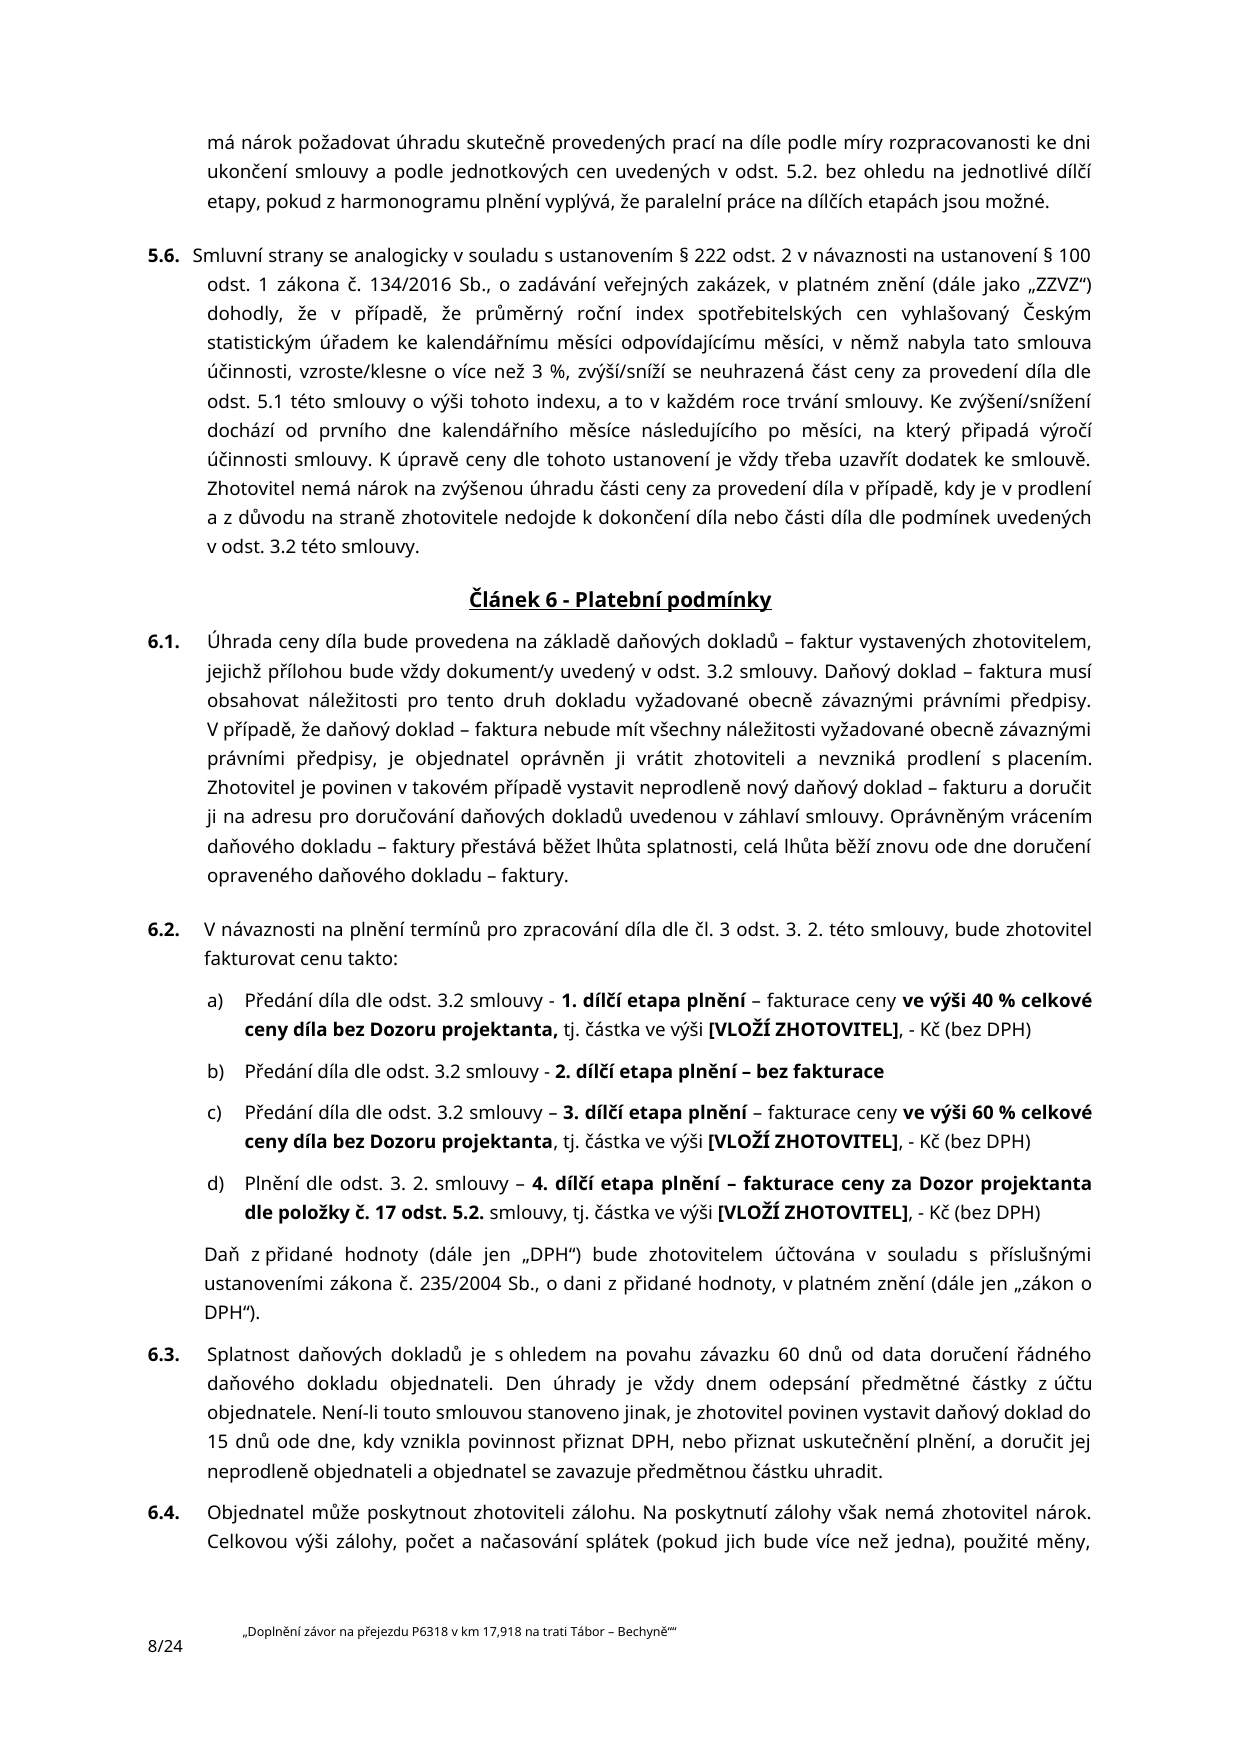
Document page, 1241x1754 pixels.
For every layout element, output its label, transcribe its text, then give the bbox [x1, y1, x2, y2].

text 5.6. Smluvní strany se analogicky v souladu s ustanovením § 222 odst. 2 v návaznosti na ustanovení § 100 odst. 1 zákona č. 134/2016 Sb., o zadávání veřejných zakázek, v platném znění (dále jako „ZZVZ“) dohodly, že v případě, že průměrný roční index spotřebitelských cen vyhlašovaný Českým statistickým úřadem ke kalendářnímu měsíci odpovídajícímu měsíci, v němž nabyla tato smlouva účinnosti, vzroste/klesne o více než 3 %, zvýší/sníží se neuhrazená část ceny za provedení díla dle odst. 5.1 této smlouvy o výši tohoto indexu, a to v každém roce trvání smlouvy. Ke zvýšení/snížení dochází od prvního dne kalendářního měsíce následujícího po měsíci, na který připadá výročí účinnosti smlouvy. K úpravě ceny dle tohoto ustanovení je vždy třeba uzavřít dodatek ke smlouvě. Zhotovitel nemá nárok na zvýšenou úhradu části ceny za provedení díla v případě, kdy je v prodlení a z důvodu na straně zhotovitele nedojde k dokončení díla nebo části díla dle podmínek uvedených v odst. 3.2 této smlouvy. [148, 239, 1092, 560]
subtitle Předání díla dle odst. 3.2 smlouvy – 3. dílčí etapa plnění – fakturace ceny ve výši 60 % celkové ceny díla bez Dozoru projektanta, tj. částka ve výši [VLOŽÍ ZHOTOVITEL], - Kč (bez DPH) [207, 1096, 1092, 1155]
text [148, 1496, 1092, 1555]
subtitle Předání díla dle odst. 3.2 smlouvy - 2. dílčí etapa plnění – bez fakturace [207, 1055, 1092, 1084]
subtitle Předání díla dle odst. 3.2 smlouvy - 1. dílčí etapa plnění – fakturace ceny ve výši 40 % celkové ceny díla bez Dozoru projektanta, tj. částka ve výši [VLOŽÍ ZHOTOVITEL], - Kč (bez DPH) [207, 984, 1092, 1042]
text Daň z přidané hodnoty (dále jen „DPH“) bude zhotovitelem účtována v souladu s příslušnými ustanoveními zákona č. 235/2004 Sb., o dani z přidané hodnoty, v platném znění (dále jen „zákon o DPH“). [148, 1238, 1092, 1326]
text 6.3. Splatnost daňových dokladů je s ohledem na povahu závazku 60 dnů od data doručení řádného daňového dokladu objednateli. Den úhrady je vždy dnem odepsání předmětné částky z účtu objednatele. Není-li touto smlouvou stanoveno jinak, je zhotovitel povinen vystavit daňový doklad do 15 dnů ode dne, kdy vznikla povinnost přiznat DPH, nebo přiznat uskutečnění plnění, a doručit jej neprodleně objednateli a objednatel se zavazuje předmětnou částku uhradit. [148, 1338, 1092, 1484]
subtitle Plnění dle odst. 3. 2. smlouvy – 4. dílčí etapa plnění – fakturace ceny za Dozor projektanta dle položky č. 17 odst. 5.2. smlouvy, tj. částka ve výši [VLOŽÍ ZHOTOVITEL], - Kč (bez DPH) [207, 1167, 1092, 1226]
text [148, 126, 1092, 214]
text 6.2. V návaznosti na plnění termínů pro zpracování díla dle čl. 3 odst. 3. 2. této smlouvy, bude zhotovitel fakturovat cenu takto: [148, 913, 1092, 971]
subtitle Článek 6 - Platební podmínky [148, 585, 1092, 613]
text 6.1. Úhrada ceny díla bude provedena na základě daňových dokladů – faktur vystavených zhotovitelem, jejichž přílohou bude vždy dokument/y uvedený v odst. 3.2 smlouvy. Daňový doklad – faktura musí obsahovat náležitosti pro tento druh dokladu vyžadované obecně závaznými právními předpisy. V případě, že daňový doklad – faktura nebude mít všechny náležitosti vyžadované obecně závaznými právními předpisy, je objednatel oprávněn ji vrátit zhotoviteli a nevzniká prodlení s placením. Zhotovitel je povinen v takovém případě vystavit neprodleně nový daňový doklad – fakturu a doručit ji na adresu pro doručování daňových dokladů uvedenou v záhlaví smlouvy. Oprávněným vrácením daňového dokladu – faktury přestává běžet lhůta splatnosti, celá lhůta běží znovu ode dne doručení opraveného daňového dokladu – faktury. [148, 626, 1092, 888]
